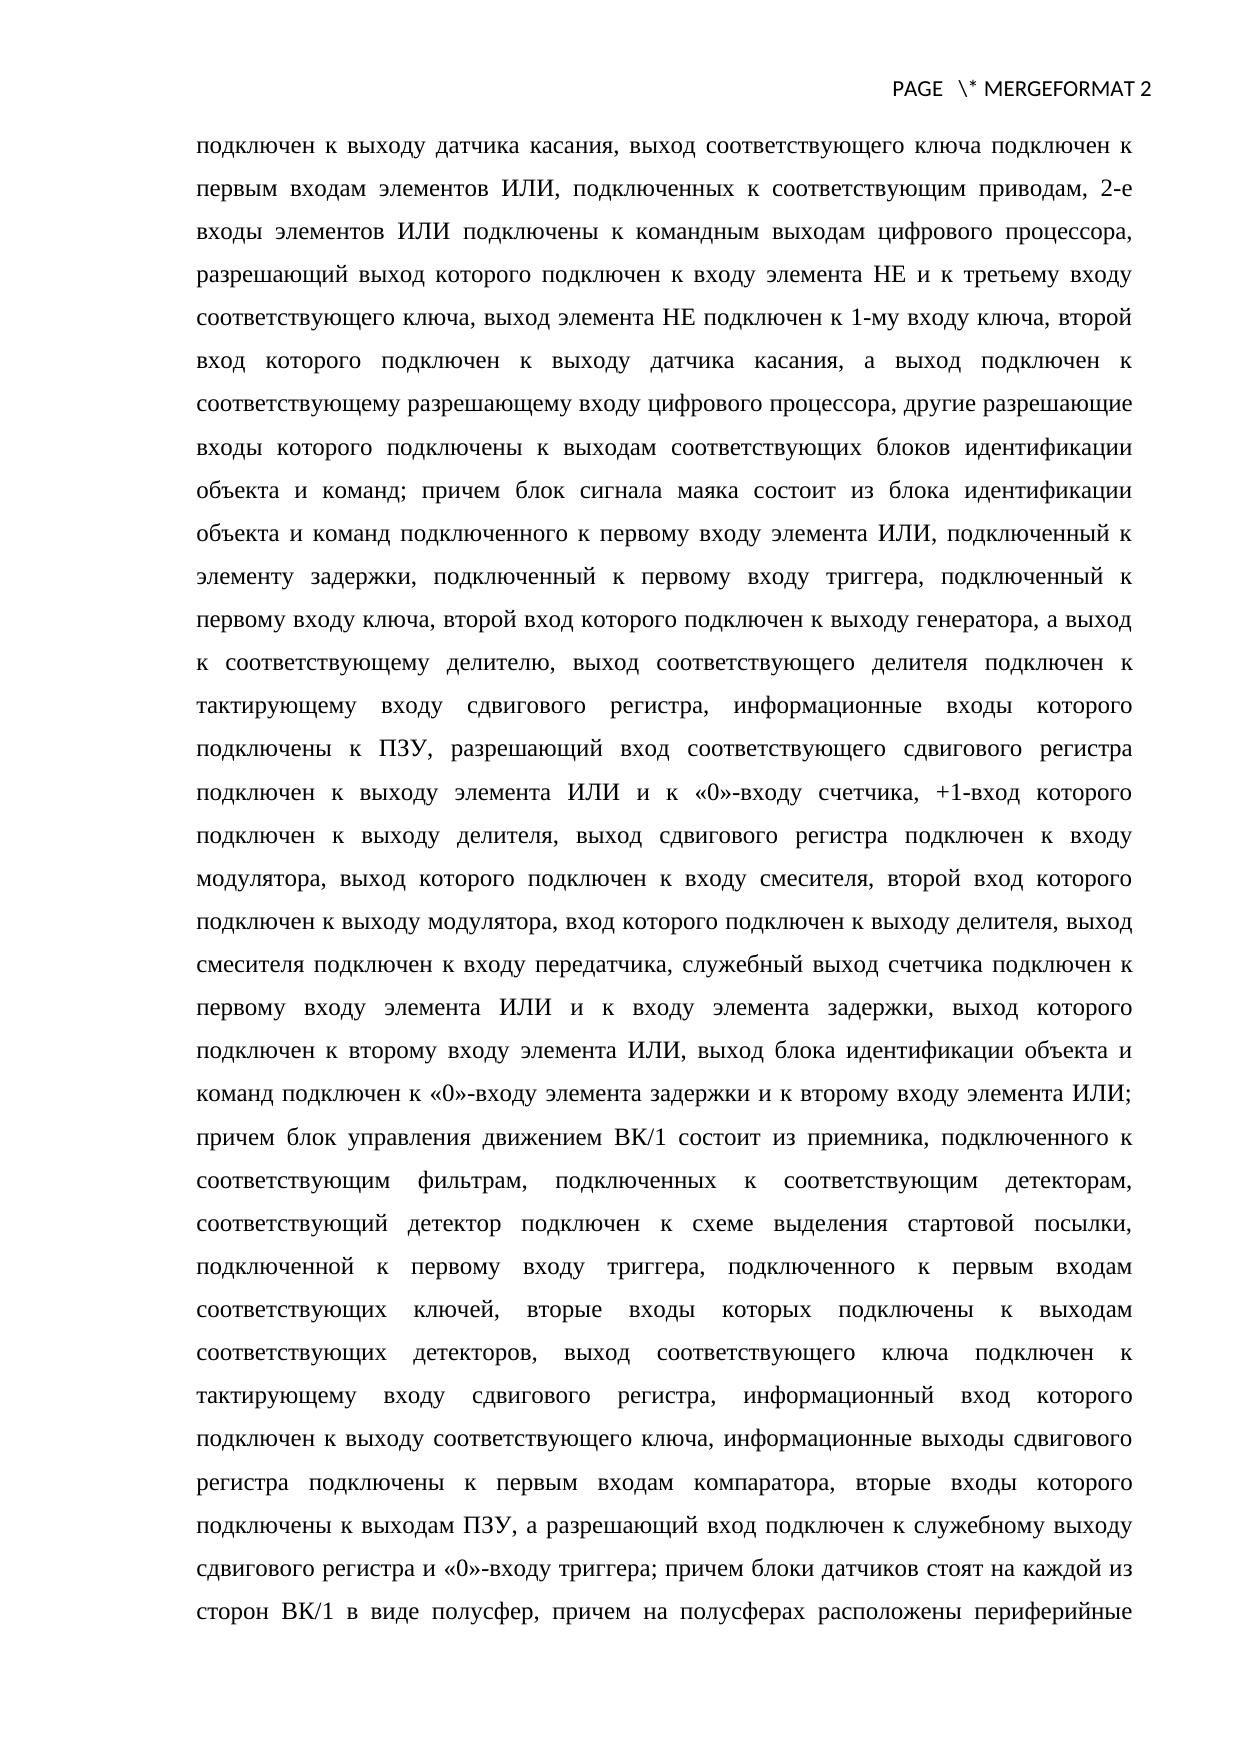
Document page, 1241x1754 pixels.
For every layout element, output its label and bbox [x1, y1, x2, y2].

text [196, 130, 1133, 1625]
